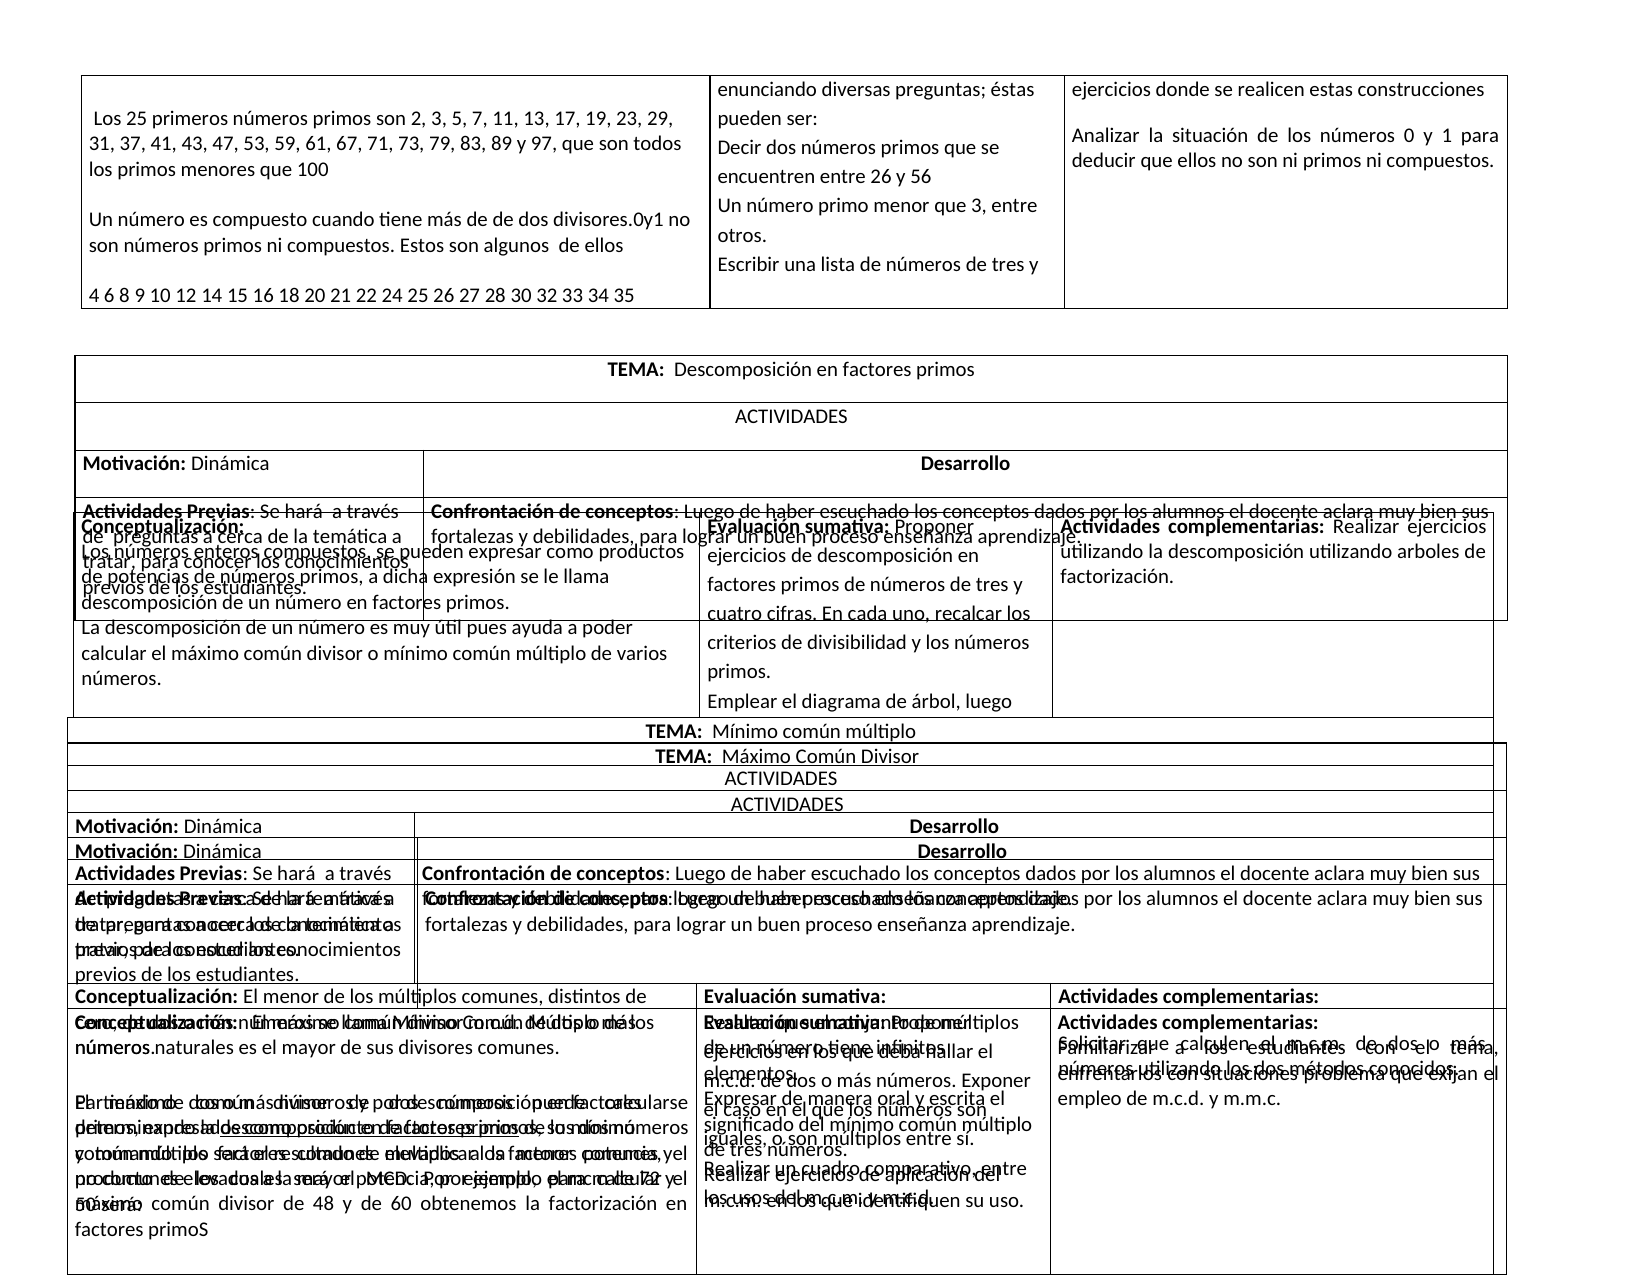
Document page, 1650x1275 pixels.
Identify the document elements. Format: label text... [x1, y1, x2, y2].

table_cell Actividades Previas: Se hará a través de preguntas a cerca de la temática a tratar, para conocer los conocimientos previos de los estudiantes. [68, 885, 417, 1008]
table_cell TEMA: Mínimo común múltiplo [68, 718, 1493, 742]
table_cell Motivación: Dinámica [68, 838, 417, 884]
table_header Actividades complementarias: Realizar ejercicios utilizando la descomposición utilizando arboles de factorización. [1053, 513, 1493, 717]
table_cell Desarrollo [418, 838, 1506, 884]
table_header TEMA: Descomposición en factores primos [76, 356, 1507, 402]
table_cell ACTIVIDADES [68, 791, 1506, 837]
table_header Conceptualización: Los números enteros compuestos, se pueden expresar como productos de potencias de números primos, a dicha expresión se le llama descomposición de un número en factores primos. La descomposición de un número es muy útil pues ayuda a poder calcular el máximo común divisor o mínimo común múltiplo de varios números. [74, 513, 699, 717]
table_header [1065, 76, 1507, 308]
table_header Evaluación sumativa: Proponer ejercicios en los que deba hallar el m.c.d. de dos o más números. Exponer el caso en el que los números son iguales, o son múltiplos entre sí. Realizar un cuadro comparativo, entre los usos del m.c.m. y m.c.d. [697, 1009, 1050, 1274]
table_header TEMA: Máximo Común Divisor [68, 744, 1506, 790]
table_header Evaluación sumativa: Proponer ejercicios de descomposición en factores primos de números de tres y cuatro cifras. En cada uno, recalcar los criterios de divisibilidad y los números primos. Emplear el diagrama de árbol, luego [700, 513, 1052, 717]
table_cell Motivación: Dinámica [76, 451, 423, 497]
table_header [82, 76, 709, 308]
table_header Actividades complementarias: Familiarizar a los estudiantes con el tema, enfrentarlos con situaciones problema que exijan el empleo de m.c.d. y m.m.c. [1051, 1009, 1506, 1274]
table_header Conceptualización: El máximo común divisor m.c.d. de dos o más números naturales es el mayor de sus divisores comunes. El máximo común divisor de dos números puede calcularse determinando la descomposición en factores primos de los dos números y tomando los factores comunes elevados a la menor potencia, el producto de los cuales será el MCD. Por ejemplo, para calcular el máximo común divisor de 48 y de 60 obtenemos la factorización en factores primoS [68, 1009, 696, 1274]
table_cell Desarrollo [424, 451, 1507, 497]
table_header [711, 76, 1064, 308]
table_cell ACTIVIDADES [76, 403, 1507, 449]
